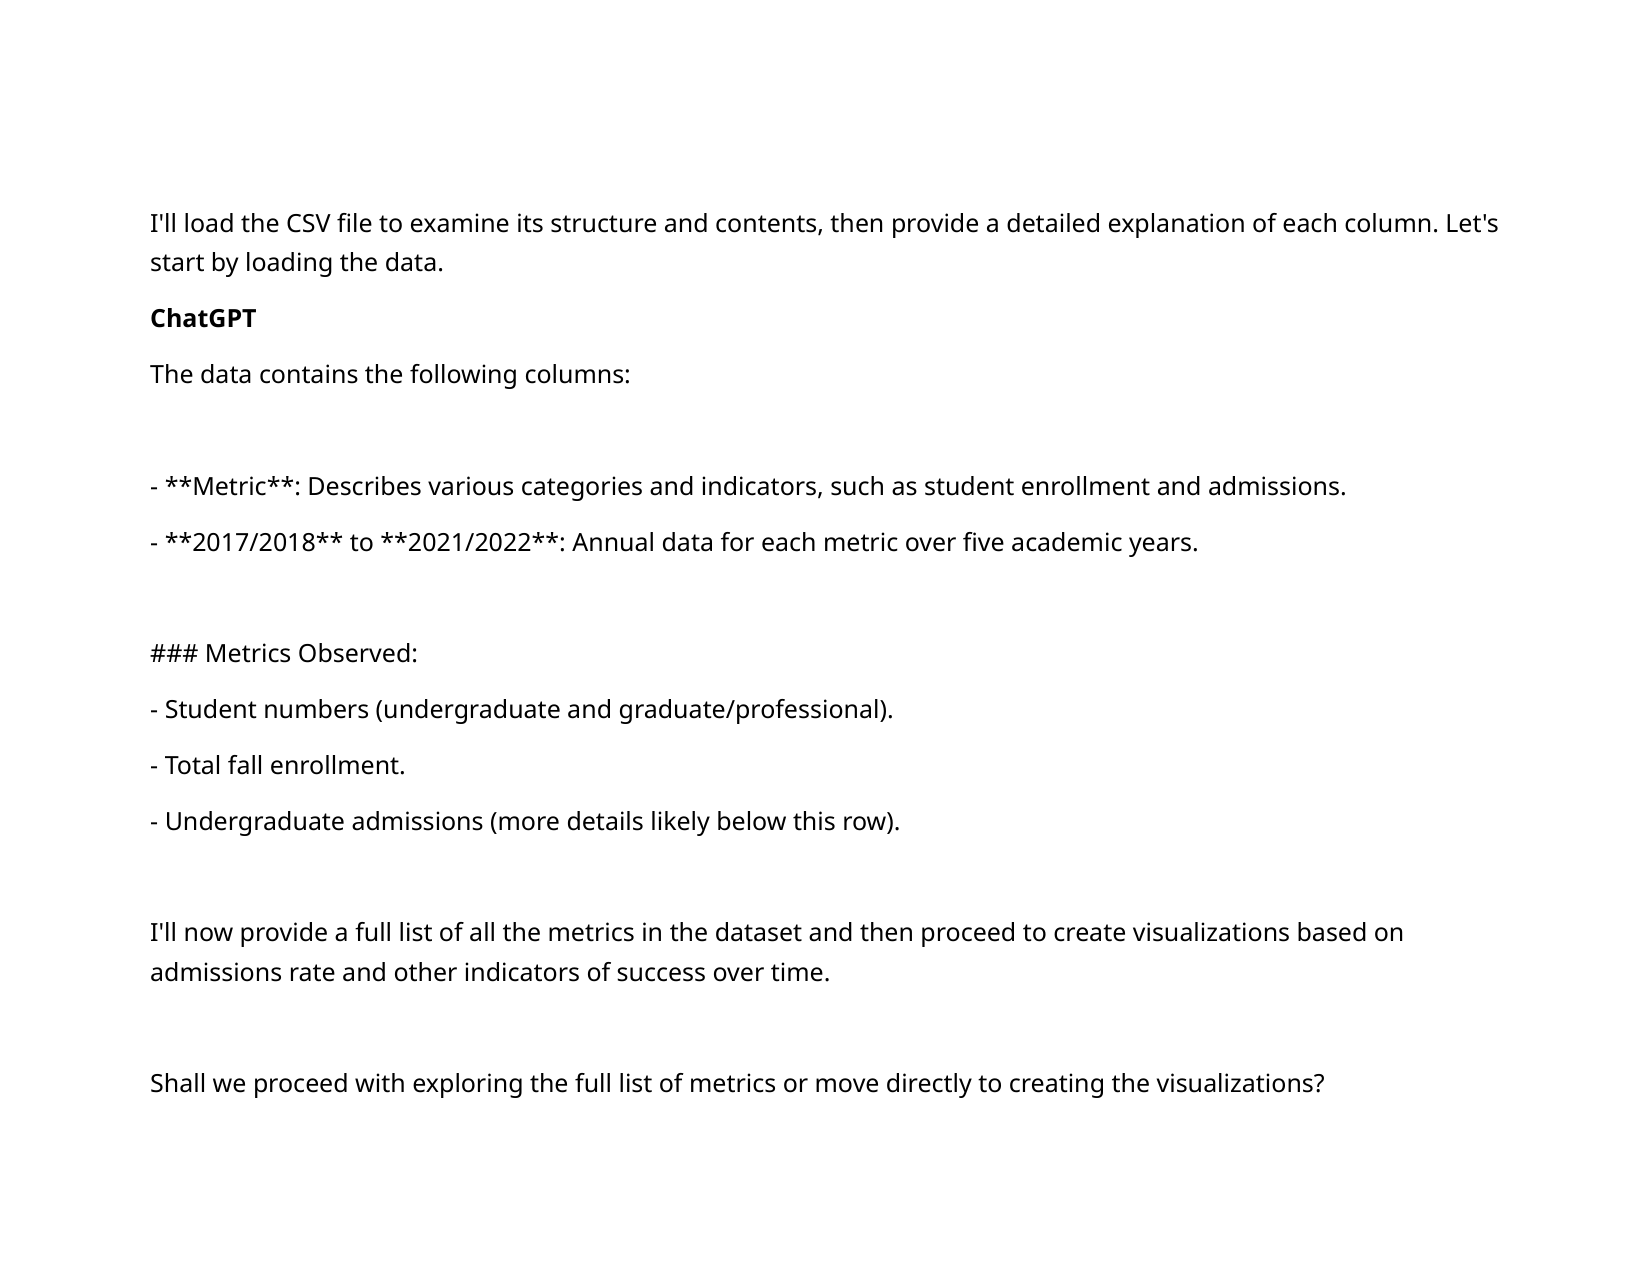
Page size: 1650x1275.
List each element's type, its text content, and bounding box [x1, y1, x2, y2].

text Shall we proceed with exploring the full list of metrics or move directly to creating the visualizations? [150, 1066, 1500, 1100]
text - Undergraduate admissions (more details likely below this row). [150, 803, 1500, 837]
text - **Metric**: Describes various categories and indicators, such as student enrollment and admissions. [150, 468, 1500, 502]
text ### Metrics Observed: [150, 636, 1500, 670]
text I'll load the CSV file to examine its structure and contents, then provide a detailed explanation of each column. Let's start by loading the data. [150, 206, 1500, 279]
text I'll now provide a full list of all the metrics in the dataset and then proceed to create visualizations based on admissions rate and other indicators of success over time. [150, 915, 1500, 988]
text The data contains the following columns: [150, 357, 1500, 391]
text - **2017/2018** to **2021/2022**: Annual data for each metric over five academic years. [150, 524, 1500, 558]
text - Student numbers (undergraduate and graduate/professional). [150, 692, 1500, 726]
text ChatGPT [150, 301, 1500, 335]
text - Total fall enrollment. [150, 747, 1500, 782]
